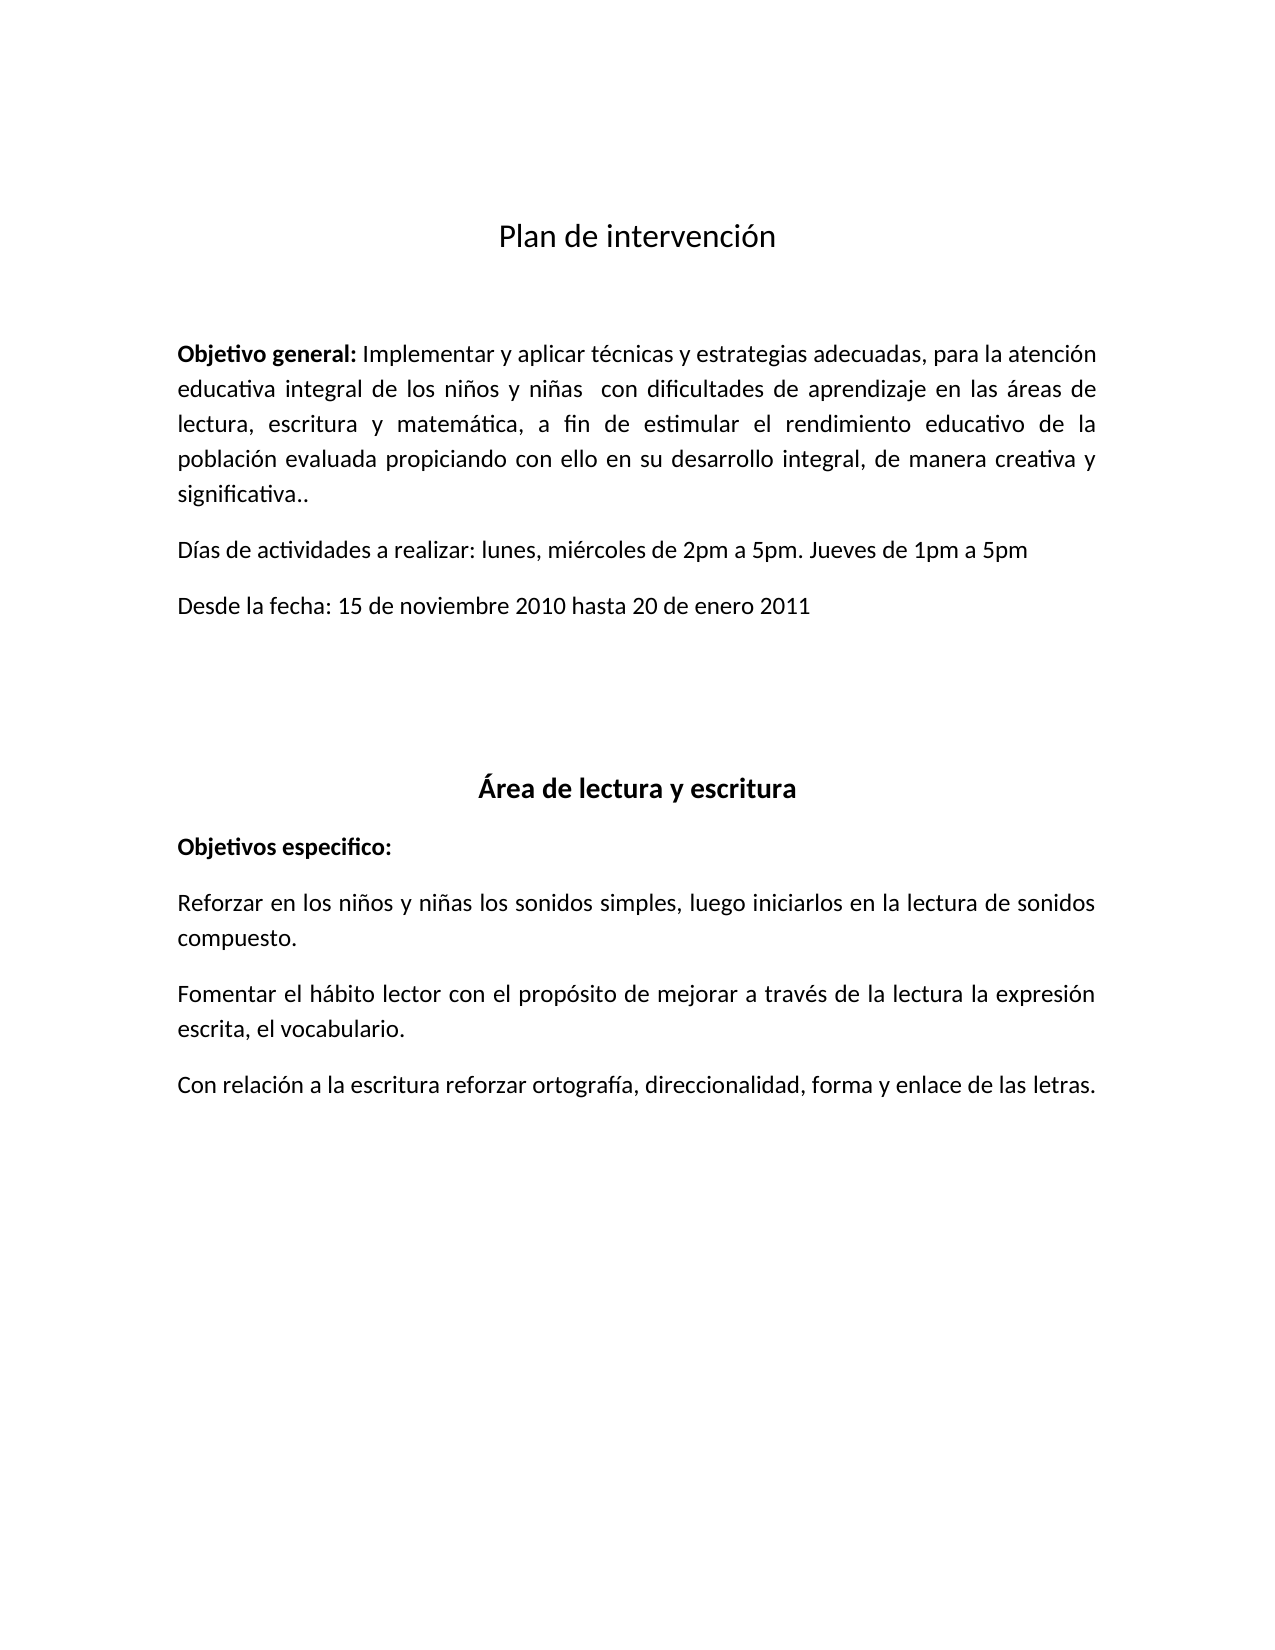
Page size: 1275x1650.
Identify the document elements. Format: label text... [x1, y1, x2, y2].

text Fomentar el hábito lector con el propósito de mejorar a través de la lectura la expresión escrita, el vocabulario. [177, 978, 1098, 1044]
text Días de actividades a realizar: lunes, miércoles de 2pm a 5pm. Jueves de 1pm a 5pm [177, 534, 1098, 565]
text Área de lectura y escritura [177, 770, 1098, 805]
text Objetivo general: Implementar y aplicar técnicas y estrategias adecuadas, para la atención educativa integral de los niños y niñas con dificultades de aprendizaje en las áreas de lectura, escritura y matemática, a fin de estimular el rendimiento educativo de la población evaluada propiciando con ello en su desarrollo integral, de manera creativa y significativa.. [177, 339, 1098, 509]
text Plan de intervención [177, 215, 1098, 256]
text Con relación a la escritura reforzar ortografía, direccionalidad, forma y enlace de las letras. [177, 1069, 1098, 1099]
text Objetivos especifico: [177, 831, 1098, 862]
text Desde la fecha: 15 de noviembre 2010 hasta 20 de enero 2011 [177, 590, 1098, 621]
text Reforzar en los niños y niñas los sonidos simples, luego iniciarlos en la lectura de sonidos compuesto. [177, 887, 1098, 953]
